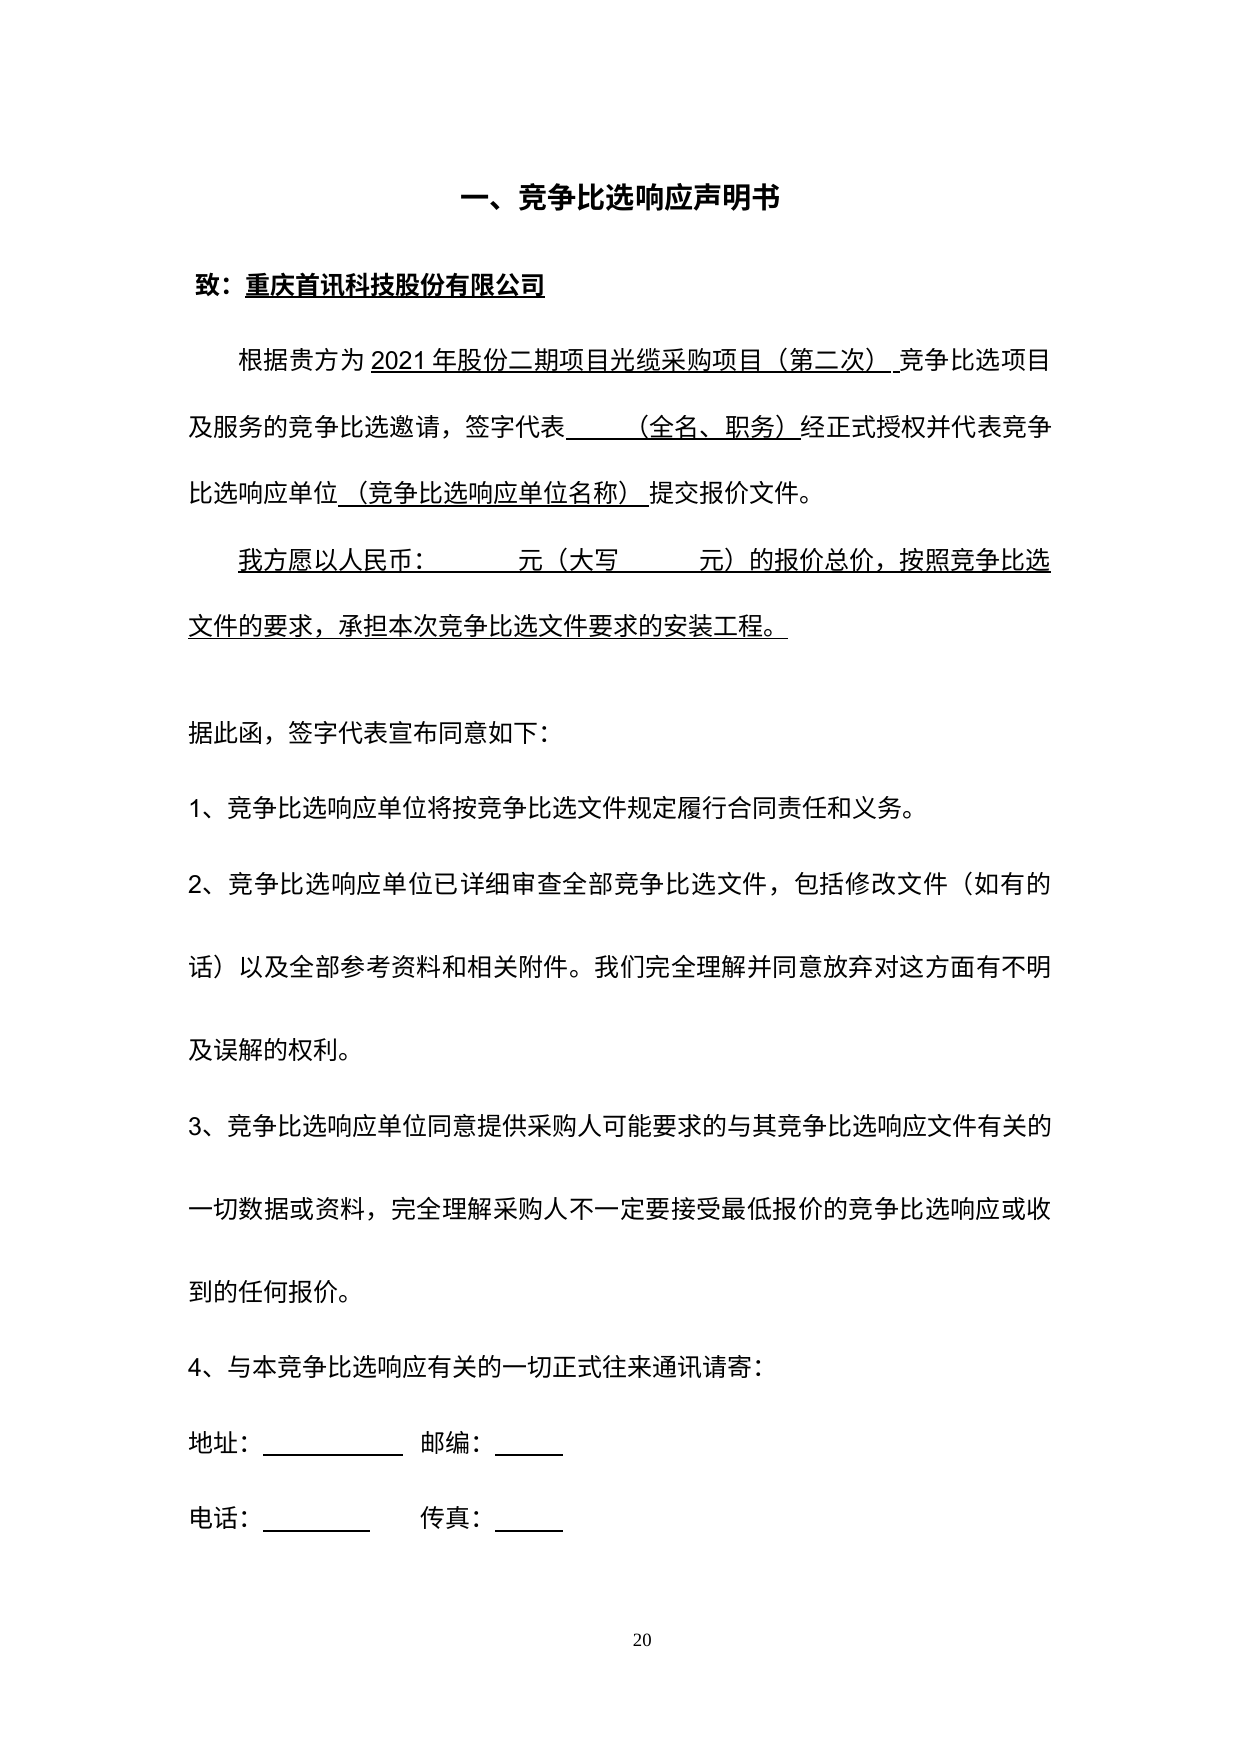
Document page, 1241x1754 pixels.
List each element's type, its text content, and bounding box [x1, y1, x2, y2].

text 2、竞争比选响应单位已详细审查全部竞争比选文件，包括修改文件（如有的话）以及全部参考资料和相关附件。我们完全理解并同意放弃对这方面有不明及误解的权利。 [188, 849, 1052, 1082]
text 根据贵方为2021年股份二期项目光缆采购项目（第二次） 竞争比选项目及服务的竞争比选邀请，签字代表 （全名、职务）经正式授权并代表竞争比选响应单位 （竞争比选响应单位名称） 提交报价文件。 [188, 326, 1052, 525]
text 1、竞争比选响应单位将按竞争比选文件规定履行合同责任和义务。 [188, 774, 1052, 840]
text 致：重庆首讯科技股份有限公司 [188, 250, 1052, 317]
text 电话： 传真： [188, 1483, 1052, 1550]
text 据此函，签字代表宣布同意如下： [188, 698, 1052, 765]
text 我方愿以人民币： 元（大写 元）的报价总价，按照竞争比选文件的要求，承担本次竞争比选文件要求的安装工程。 [188, 525, 1052, 658]
text 3、竞争比选响应单位同意提供采购人可能要求的与其竞争比选响应文件有关的一切数据或资料，完全理解采购人不一定要接受最低报价的竞争比选响应或收到的任何报价。 [188, 1091, 1052, 1323]
subtitle 一、竞争比选响应声明书 [188, 162, 1052, 229]
text 地址： 邮编： [188, 1408, 1052, 1474]
text 4、与本竞争比选响应有关的一切正式往来通讯请寄： [188, 1332, 1052, 1399]
